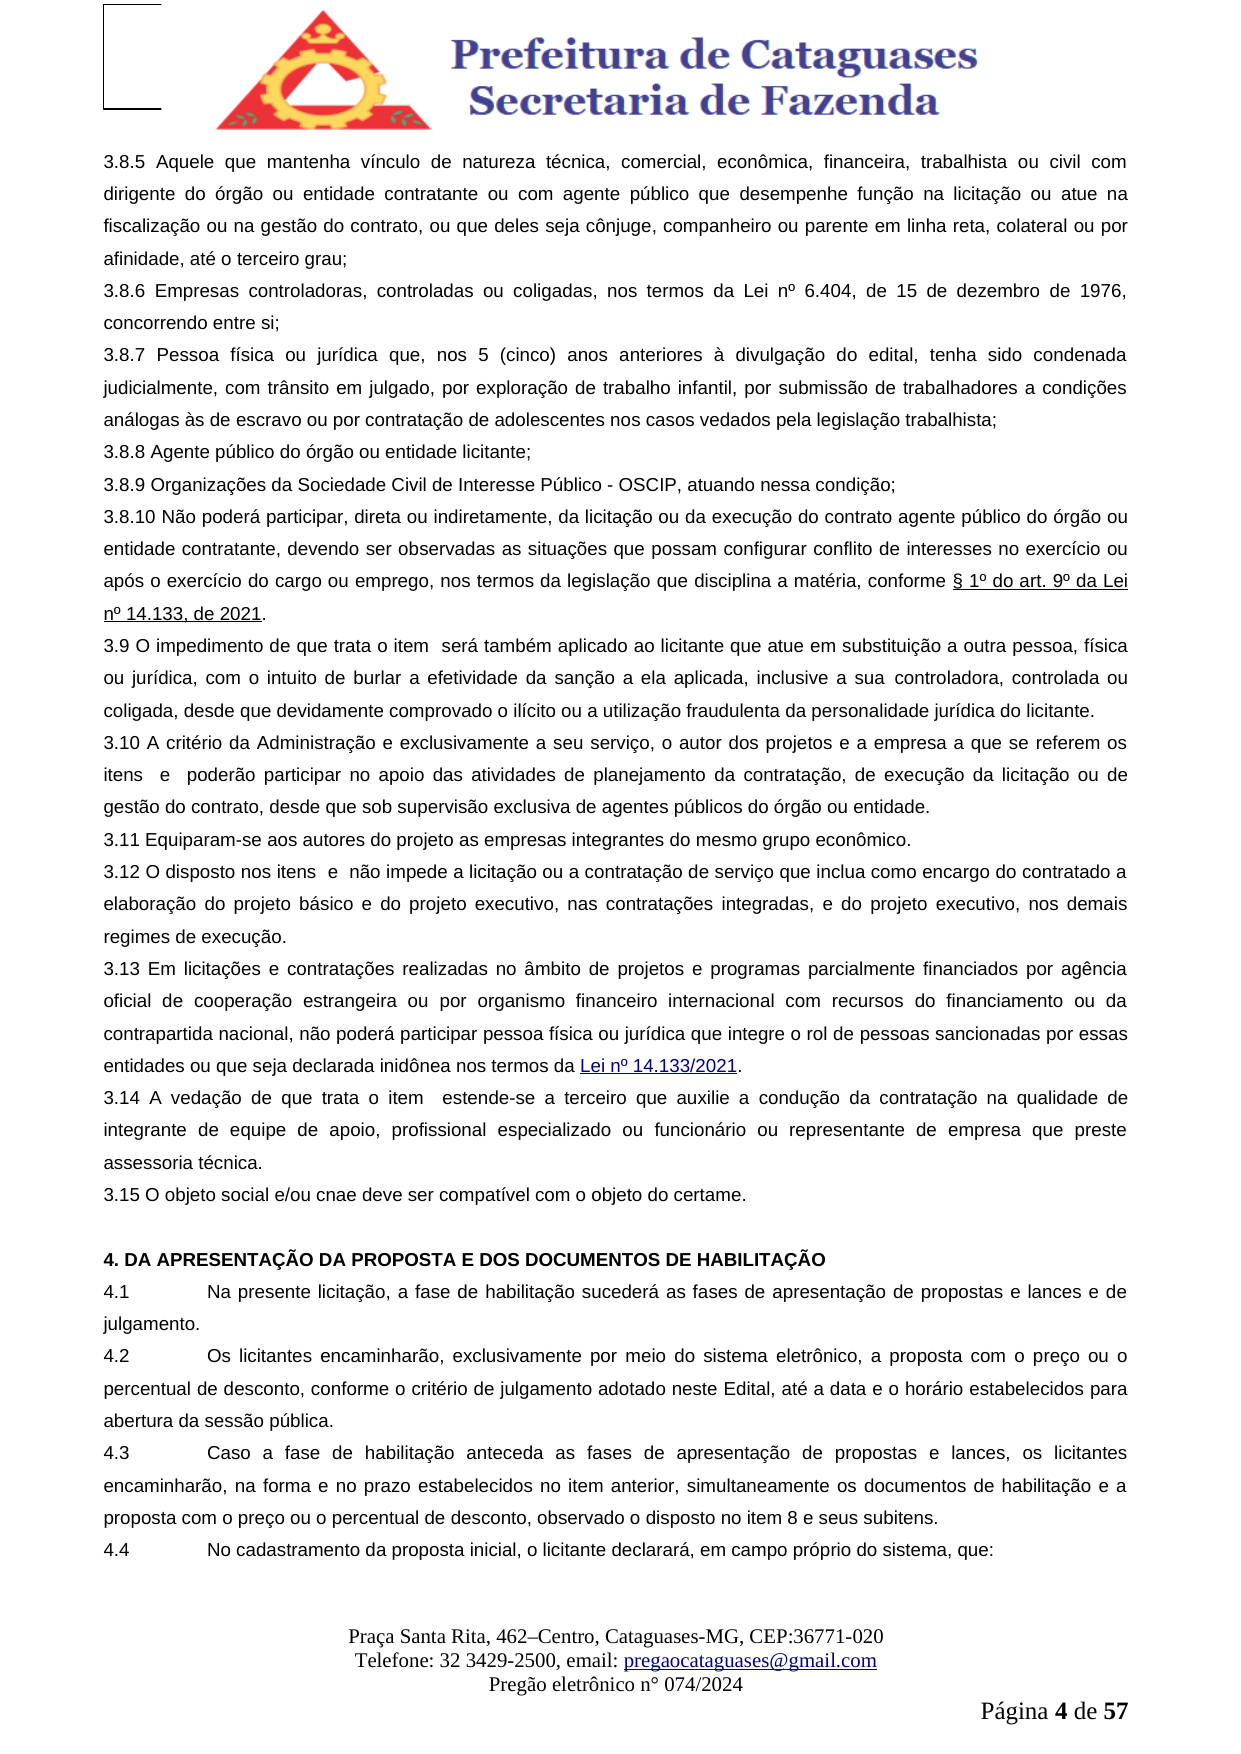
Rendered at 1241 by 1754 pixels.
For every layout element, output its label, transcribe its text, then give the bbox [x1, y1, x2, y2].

list Os licitantes encaminharão, exclusivamente por meio do sistema eletrônico, a proposta com o preço ou o percentual de desconto, conforme o critério de julgamento adotado neste Edital, até a data e o horário estabelecidos para abertura da sessão pública. [103, 1345, 1128, 1431]
picture [161, 4, 1071, 151]
list 3.8.5 Aquele que mantenha vínculo de natureza técnica, comercial, econômica, financeira, trabalhista ou civil com dirigente do órgão ou entidade contratante ou com agente público que desempenhe função na licitação ou atue na fiscalização ou na gestão do contrato, ou que deles seja cônjuge, companheiro ou parente em linha reta, colateral ou por afinidade, até o terceiro grau; [103, 150, 1128, 269]
text 3.12 O disposto nos itens 3.8.2 e 3.8.3 não impede a licitação ou a contratação de serviço que inclua como encargo do contratado a elaboração do projeto básico e do projeto executivo, nas contratações integradas, e do projeto executivo, nos demais regimes de execução. [103, 861, 1128, 947]
text 4. DA APRESENTAÇÃO DA PROPOSTA E DOS DOCUMENTOS DE HABILITAÇÃO [103, 1248, 1128, 1270]
list 3.8.10 Não poderá participar, direta ou indiretamente, da licitação ou da execução do contrato agente público do órgão ou entidade contratante, devendo ser observadas as situações que possam configurar conflito de interesses no exercício ou após o exercício do cargo ou emprego, nos termos da legislação que disciplina a matéria, conforme § 1º do art. 9º da Lei nº 14.133, de 2021. [103, 506, 1128, 624]
list 3.8.8 Agente público do órgão ou entidade licitante; [103, 441, 1128, 463]
text 3.13 Em licitações e contratações realizadas no âmbito de projetos e programas parcialmente financiados por agência oficial de cooperação estrangeira ou por organismo financeiro internacional com recursos do financiamento ou da contrapartida nacional, não poderá participar pessoa física ou jurídica que integre o rol de pessoas sancionadas por essas entidades ou que seja declarada inidônea nos termos da Lei nº 14.133/2021. [103, 958, 1128, 1076]
list Caso a fase de habilitação anteceda as fases de apresentação de propostas e lances, os licitantes encaminharão, na forma e no prazo estabelecidos no item anterior, simultaneamente os documentos de habilitação e a proposta com o preço ou o percentual de desconto, observado o disposto no item 8 e seus subitens. [103, 1442, 1128, 1528]
list Na presente licitação, a fase de habilitação sucederá as fases de apresentação de propostas e lances e de julgamento. [103, 1281, 1128, 1334]
text 3.11 Equiparam-se aos autores do projeto as empresas integrantes do mesmo grupo econômico. [103, 828, 1128, 850]
list 3.8.7 Pessoa física ou jurídica que, nos 5 (cinco) anos anteriores à divulgação do edital, tenha sido condenada judicialmente, com trânsito em julgado, por exploração de trabalho infantil, por submissão de trabalhadores a condições análogas às de escravo ou por contratação de adolescentes nos casos vedados pela legislação trabalhista; [103, 344, 1128, 430]
text 3.15 O objeto social e/ou cnae deve ser compatível com o objeto do certame. [103, 1184, 1128, 1205]
text 3.14 A vedação de que trata o item 3.8.8 estende-se a terceiro que auxilie a condução da contratação na qualidade de integrante de equipe de apoio, profissional especializado ou funcionário ou representante de empresa que preste assessoria técnica. [103, 1087, 1128, 1173]
list 3.8.9 Organizações da Sociedade Civil de Interesse Público - OSCIP, atuando nessa condição; [103, 473, 1128, 495]
text 3.9 O impedimento de que trata o item 3.8.4 será também aplicado ao licitante que atue em substituição a outra pessoa, física ou jurídica, com o intuito de burlar a efetividade da sanção a ela aplicada, inclusive a sua controladora, controlada ou coligada, desde que devidamente comprovado o ilícito ou a utilização fraudulenta da personalidade jurídica do licitante. [103, 635, 1128, 721]
list 3.8.6 Empresas controladoras, controladas ou coligadas, nos termos da Lei nº 6.404, de 15 de dezembro de 1976, concorrendo entre si; [103, 279, 1128, 333]
text 3.10 A critério da Administração e exclusivamente a seu serviço, o autor dos projetos e a empresa a que se referem os itens 3.8.2 e 3.8.3 poderão participar no apoio das atividades de planejamento da contratação, de execução da licitação ou de gestão do contrato, desde que sob supervisão exclusiva de agentes públicos do órgão ou entidade. [103, 732, 1128, 818]
list No cadastramento da proposta inicial, o licitante declarará, em campo próprio do sistema, que: [103, 1539, 1128, 1561]
